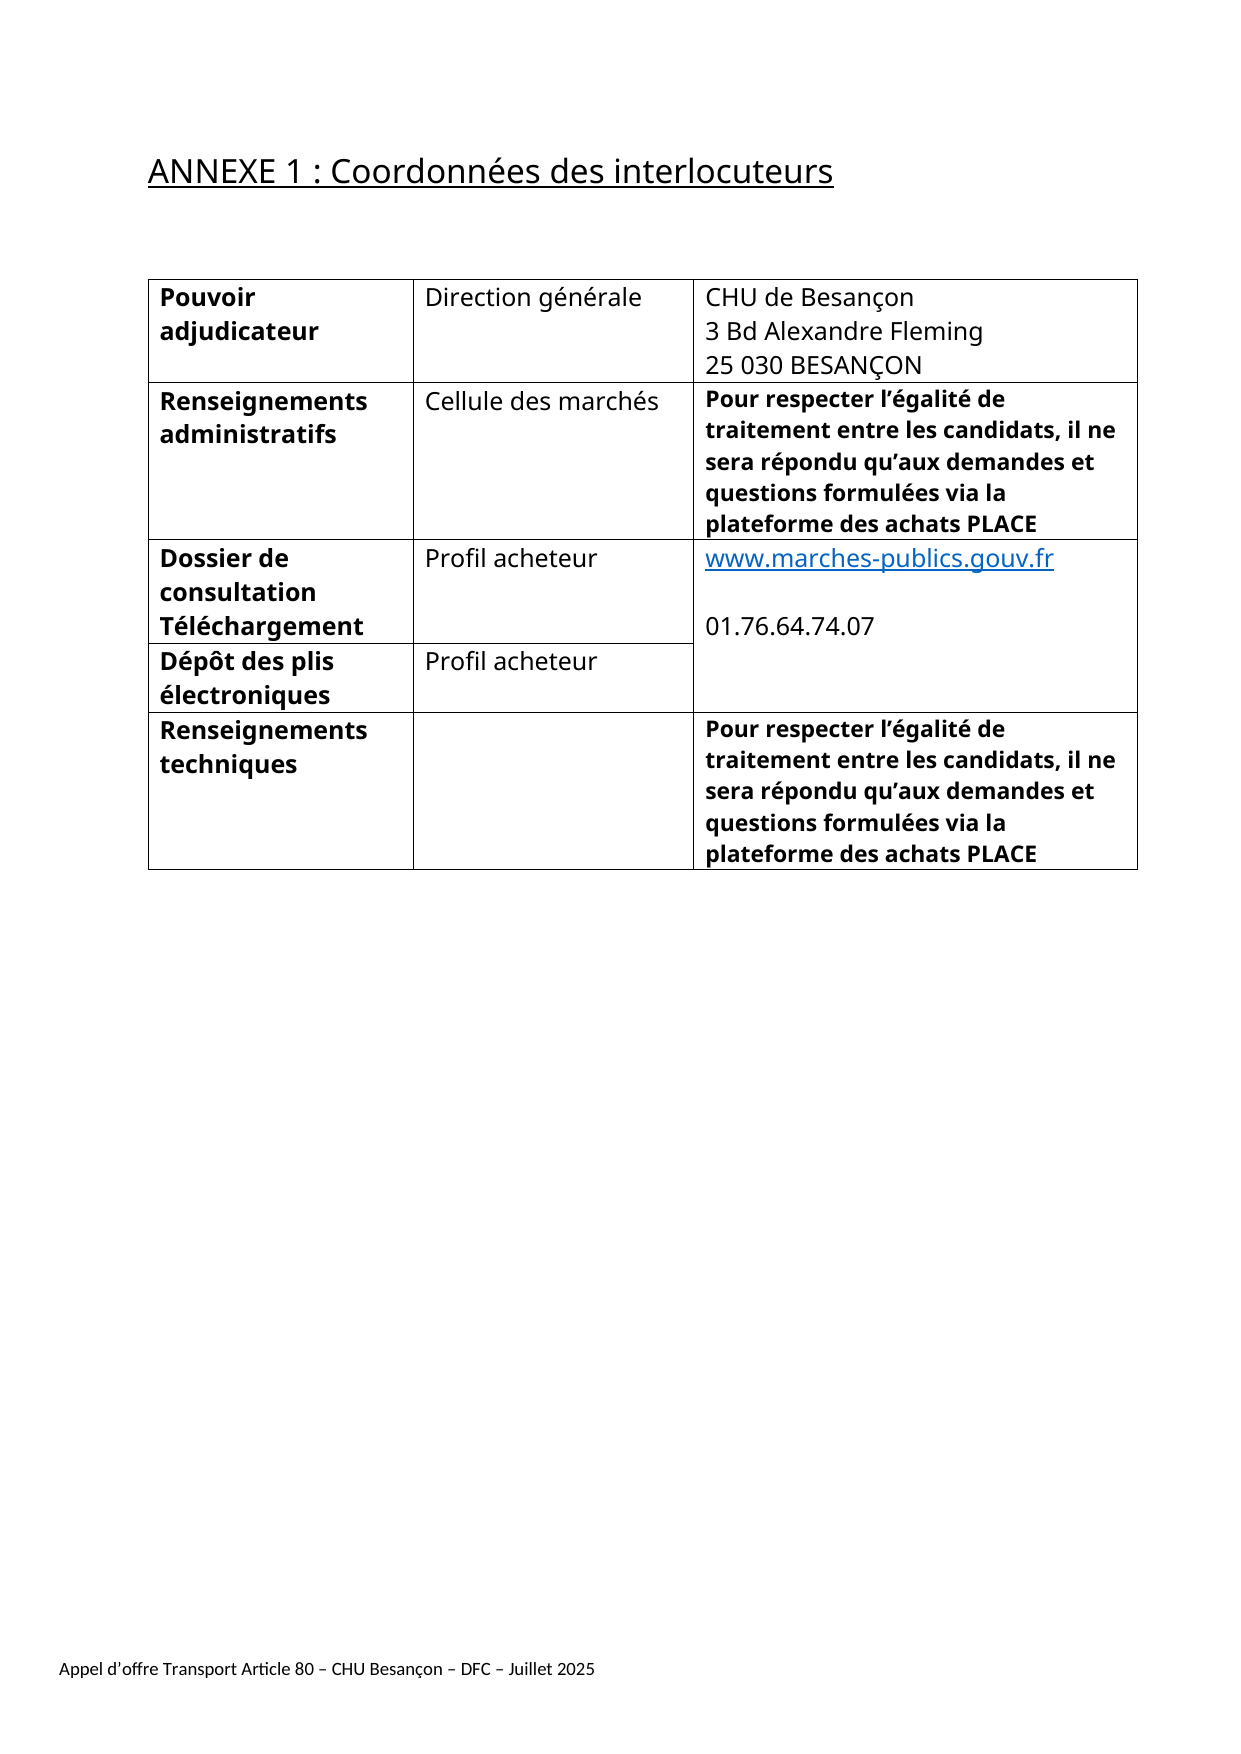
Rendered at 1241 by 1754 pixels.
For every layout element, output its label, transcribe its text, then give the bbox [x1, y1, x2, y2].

table_cell Renseignements techniques [149, 713, 413, 869]
table_cell Cellule des marchés [414, 383, 693, 539]
table_header CHU de Besançon 3 Bd Alexandre Fleming 25 030 BESANÇON [694, 280, 1137, 382]
table_cell Dépôt des plis électroniques [149, 644, 413, 712]
table_cell Renseignements administratifs [149, 383, 413, 539]
text ANNEXE 1 : Coordonnées des interlocuteurs [148, 148, 1093, 193]
table_header Pouvoir adjudicateur [149, 280, 413, 382]
table_cell Pour respecter l’égalité de traitement entre les candidats, il ne sera répondu qu’aux demandes et questions formulées via la plateforme des achats PLACE [694, 713, 1137, 869]
table_cell Profil acheteur [414, 644, 693, 712]
table_cell www.marches-publics.gouv.fr 01.76.64.74.07 [694, 540, 1137, 712]
table_cell Profil acheteur [414, 540, 693, 643]
table_cell Pour respecter l’égalité de traitement entre les candidats, il ne sera répondu qu’aux demandes et questions formulées via la plateforme des achats PLACE [694, 383, 1137, 539]
table_header Direction générale [414, 280, 693, 382]
table_cell [414, 713, 693, 869]
table_cell Dossier de consultation Téléchargement [149, 540, 413, 643]
